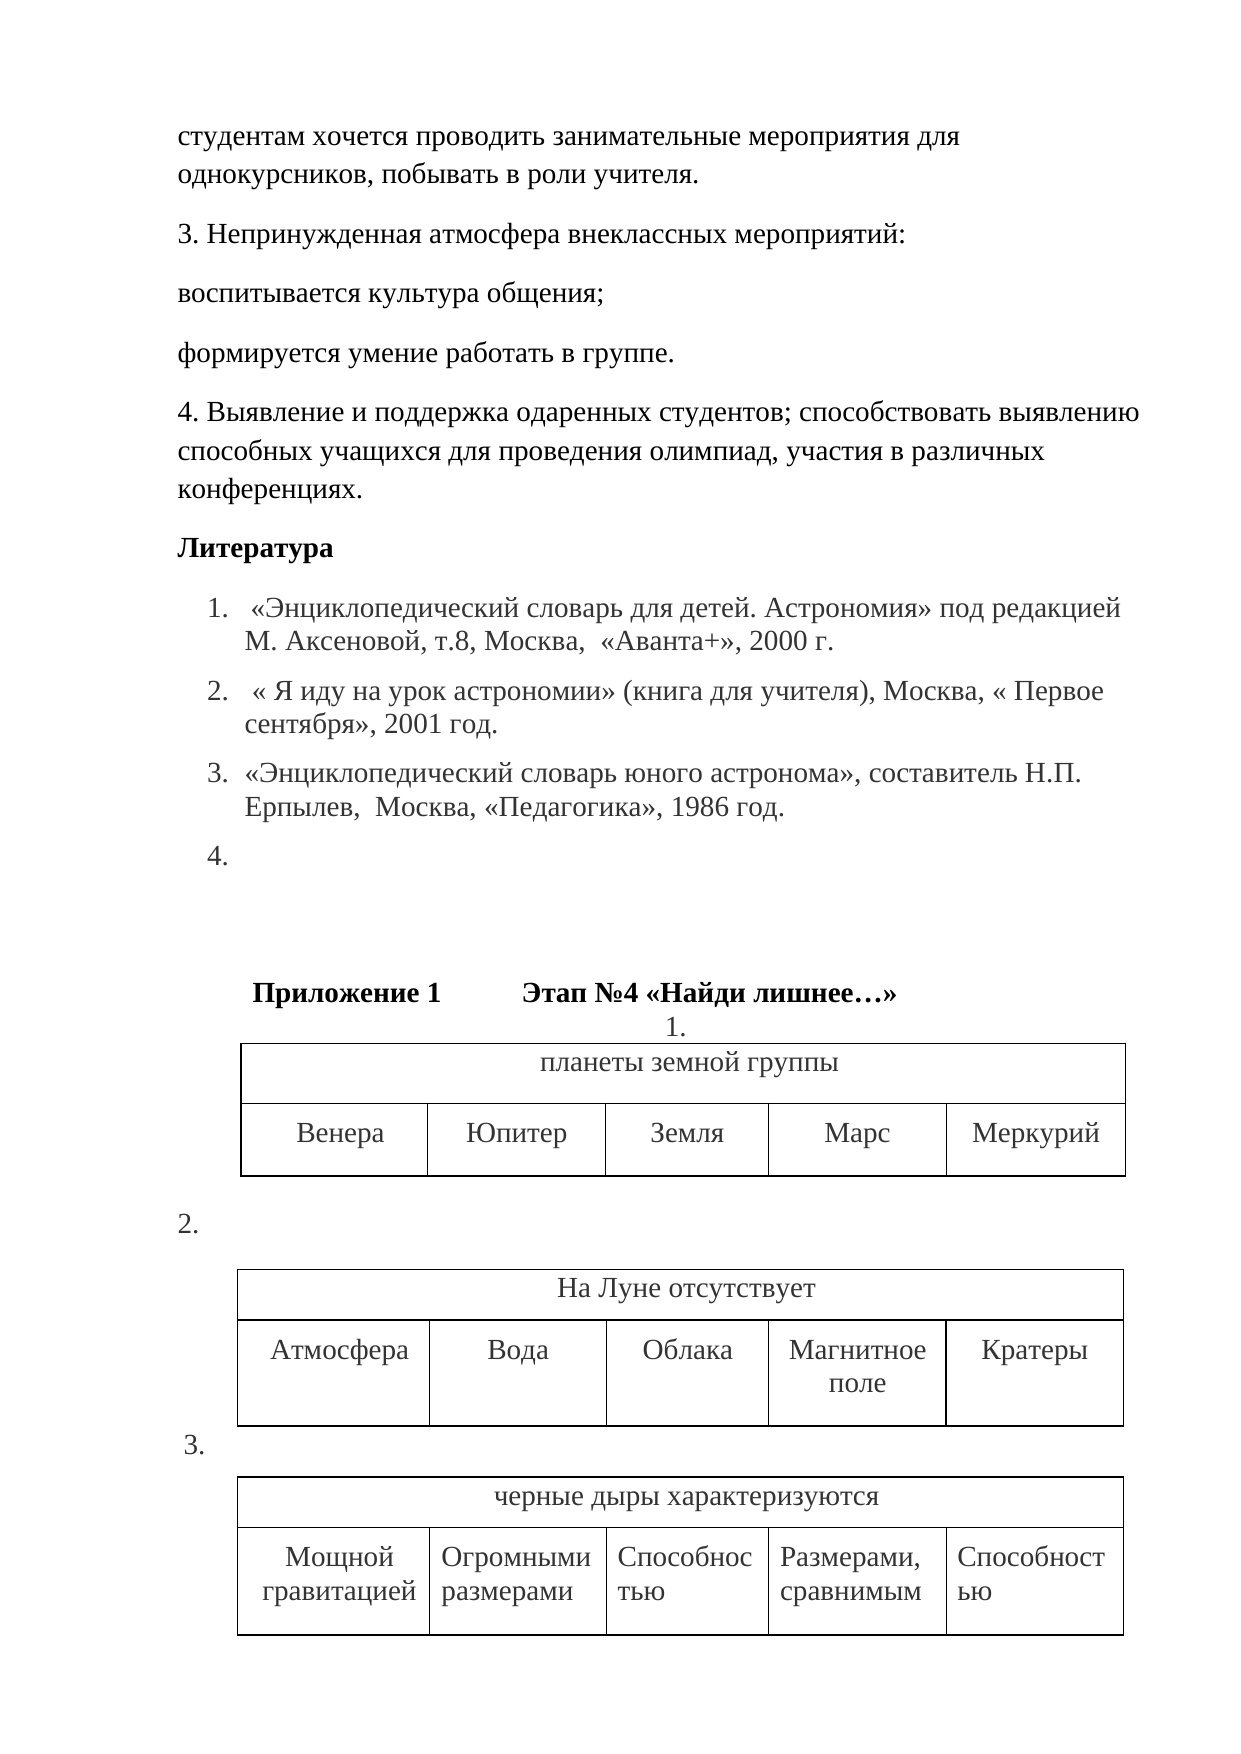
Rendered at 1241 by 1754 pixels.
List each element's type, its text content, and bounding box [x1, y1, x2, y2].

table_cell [607, 1528, 768, 1634]
table_cell Марс [769, 1104, 946, 1175]
text 3. [177, 1427, 1152, 1461]
table_cell Мощной гравитацией [238, 1528, 429, 1634]
table_cell Атмосфера [238, 1321, 429, 1425]
table_cell Венера [242, 1104, 427, 1175]
table_cell Кратеры [947, 1321, 1123, 1425]
table_header планеты земной группы [242, 1044, 1125, 1102]
list « Я иду на урок астрономии» (книга для учителя), Москва, « Первое сентября», 2001 год. [207, 673, 1152, 740]
list «Энциклопедический словарь для детей. Астрономия» под редакцией М. Аксеновой, т.8, Москва, «Аванта+», 2000 г. [207, 590, 1152, 657]
list «Энциклопедический словарь юного астронома», составитель Н.П. Ерпылев, Москва, «Педагогика», 1986 год. [207, 755, 1152, 822]
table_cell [947, 1528, 1123, 1634]
table_cell Облака [607, 1321, 768, 1425]
text формируется умение работать в группе. [177, 335, 1152, 368]
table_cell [769, 1528, 946, 1634]
table_cell Вода [430, 1321, 606, 1425]
text 4. Выявление и поддержка одаренных студентов; способствовать выявлению способных учащихся для проведения олимпиад, участия в различных конференциях. [177, 394, 1152, 505]
table_cell Меркурий [947, 1104, 1125, 1175]
text воспитывается культура общения; [177, 275, 1152, 309]
table_header На Луне отсутствует [238, 1270, 1123, 1319]
text Литература [177, 531, 1152, 564]
text студентам хочется проводить занимательные мероприятия для однокурсников, побывать в роли учителя. [177, 118, 1152, 190]
text 3. Непринужденная атмосфера внеклассных мероприятий: [177, 216, 1152, 249]
text 2. [177, 1206, 1152, 1239]
table_cell Магнитное поле [769, 1321, 945, 1425]
table_cell Огромными размерами [430, 1528, 606, 1634]
table_cell Юпитер [428, 1104, 605, 1175]
table_header черные дыры характеризуются [238, 1478, 1123, 1527]
table_cell Земля [606, 1104, 768, 1175]
list Приложение 1 Этап №4 «Найди лишнее…» [252, 975, 1152, 1009]
